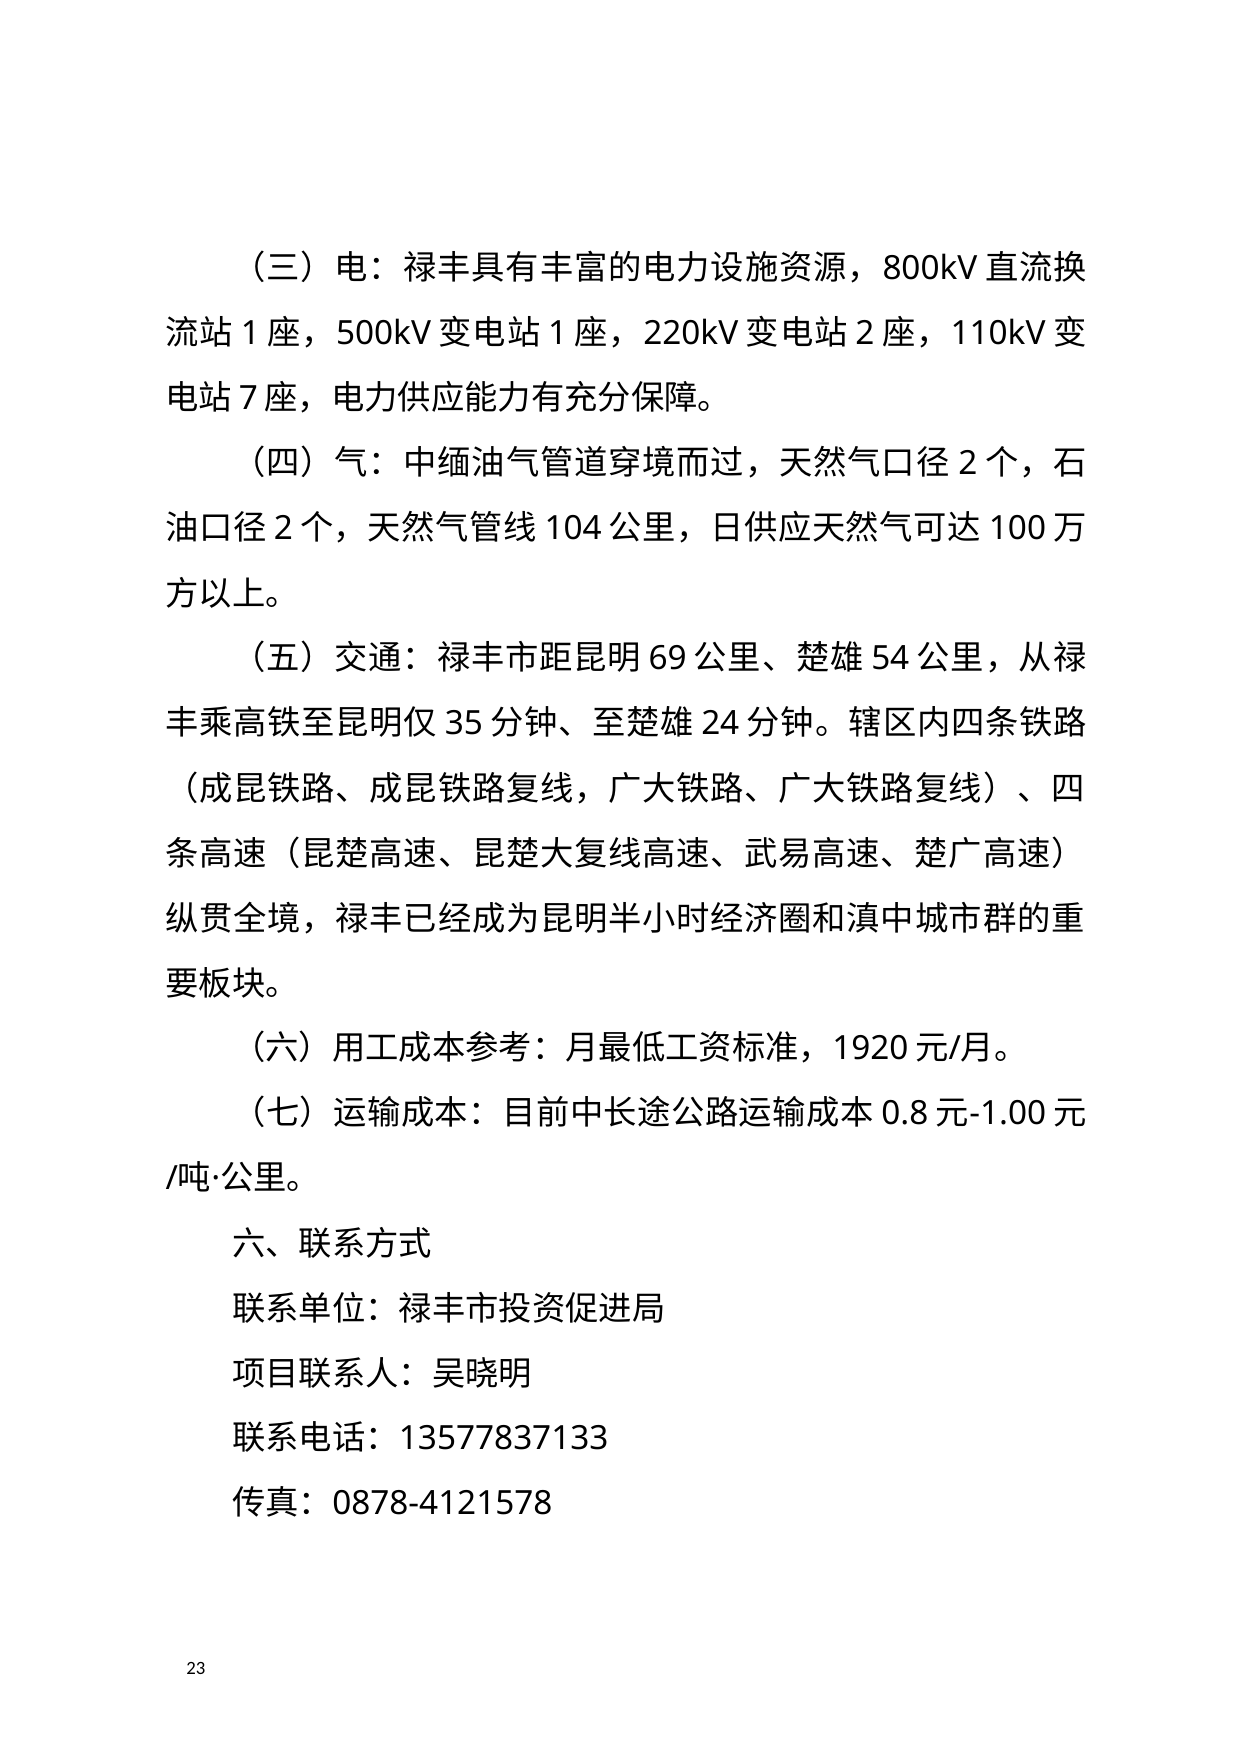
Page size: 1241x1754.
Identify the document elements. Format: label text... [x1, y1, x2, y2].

text 联系单位：禄丰市投资促进局 [165, 1273, 1087, 1338]
list （三）电：禄丰具有丰富的电力设施资源，800kV直流换流站1座，500kV变电站1座，220kV变电站2座，110kV变电站7座，电力供应能力有充分保障。 [165, 233, 1087, 428]
list （四）气：中缅油气管道穿境而过，天然气口径2个，石油口径2个，天然气管线104公里，日供应天然气可达100万方以上。 [165, 428, 1087, 623]
text 传真：0878-4121578 [165, 1468, 1087, 1533]
list （五）交通：禄丰市距昆明69公里、楚雄54公里，从禄丰乘高铁至昆明仅35分钟、至楚雄24分钟。辖区内四条铁路（成昆铁路、成昆铁路复线，广大铁路、广大铁路复线）、四条高速（昆楚高速、昆楚大复线高速、武易高速、楚广高速）纵贯全境，禄丰已经成为昆明半小时经济圈和滇中城市群的重要板块。 [165, 623, 1087, 1013]
text 六、联系方式 [165, 1208, 1087, 1273]
text 联系电话：13577837133 [165, 1403, 1087, 1468]
list （七）运输成本：目前中长途公路运输成本0.8元-1.00元/吨·公里。 [165, 1078, 1087, 1208]
list （六）用工成本参考：月最低工资标准，1920元/月。 [165, 1013, 1087, 1078]
text 项目联系人：吴晓明 [165, 1338, 1087, 1403]
